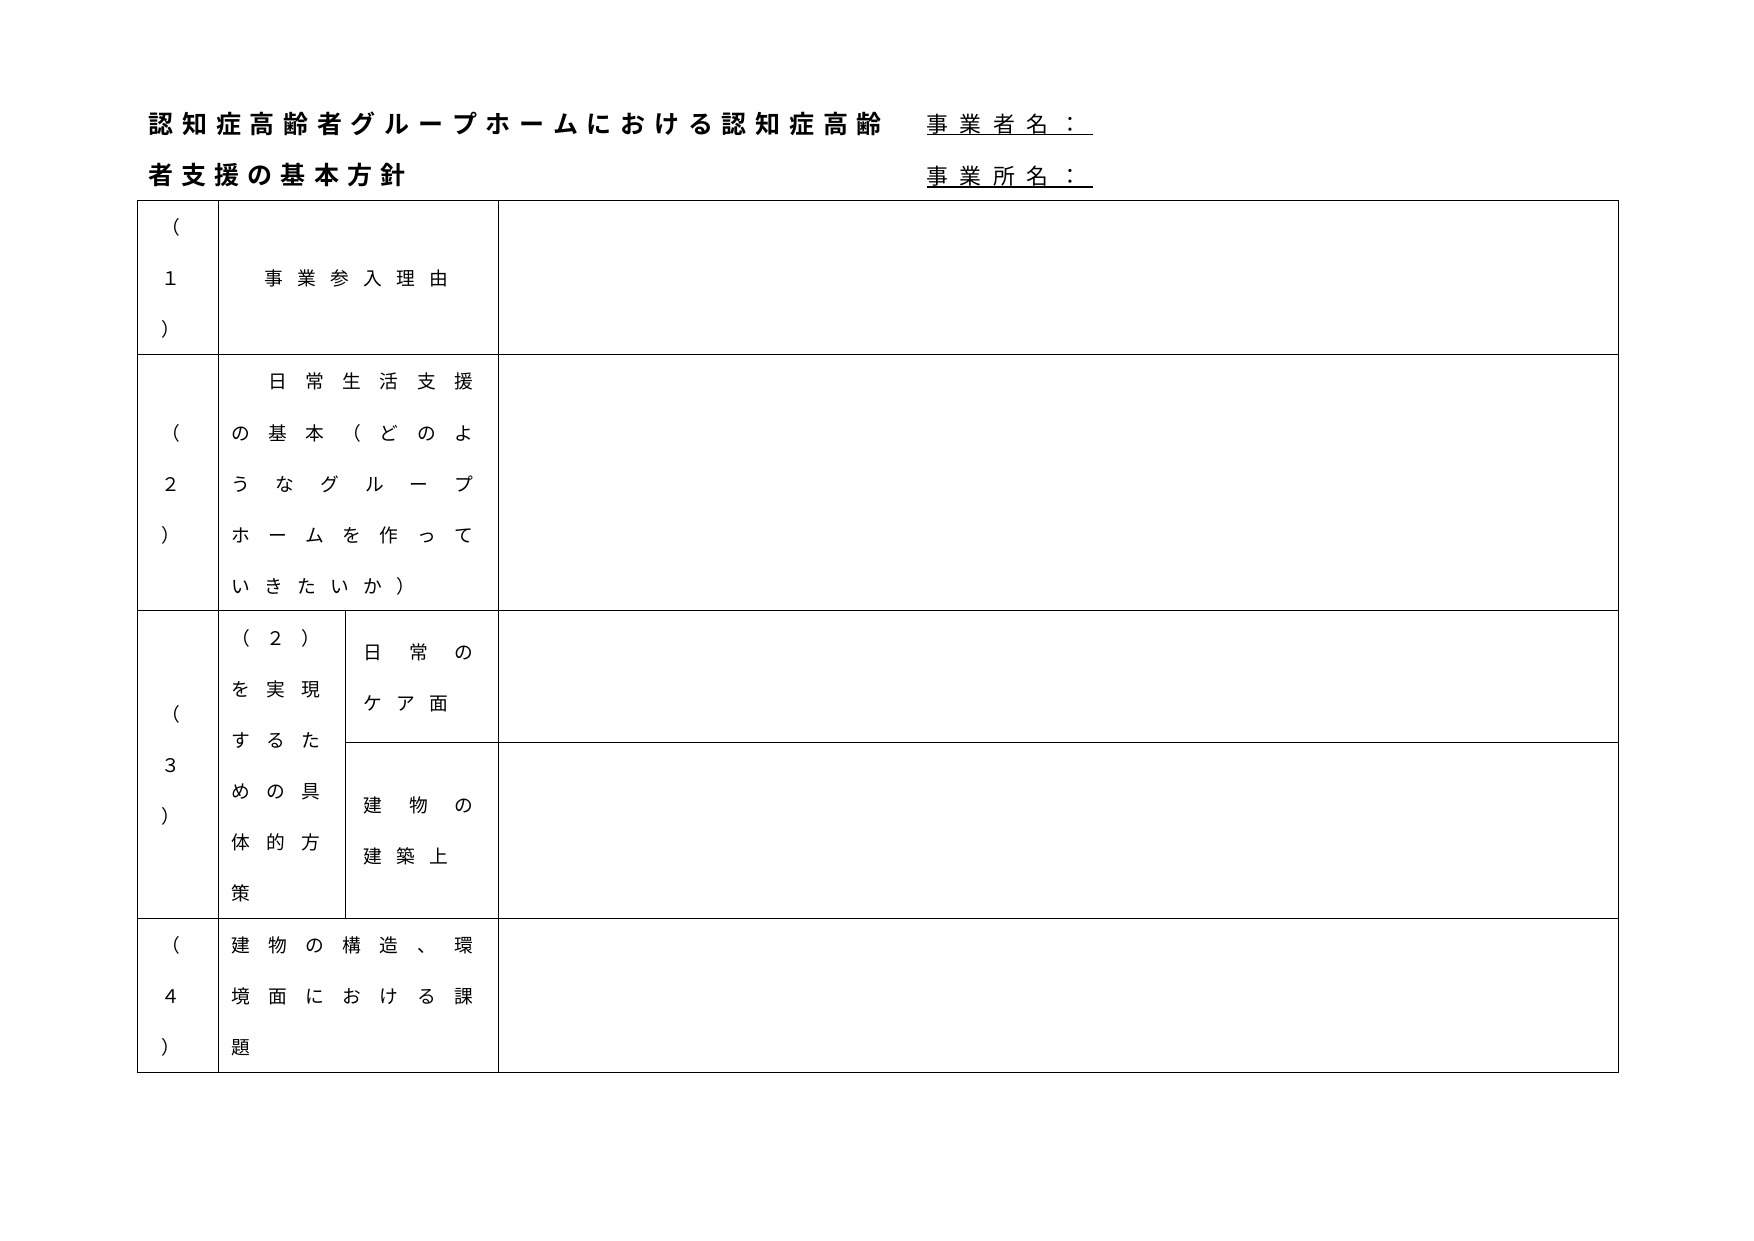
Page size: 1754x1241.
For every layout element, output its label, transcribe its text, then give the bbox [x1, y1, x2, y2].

table_cell （３） [138, 611, 218, 918]
table_cell （２） [138, 355, 218, 610]
table_cell （２）を実現するための具体的方策 [219, 611, 345, 918]
table_cell [499, 919, 1618, 1072]
table_cell [499, 355, 1618, 610]
table_cell 事業所名： [901, 148, 1618, 200]
table_header 事業者名： [901, 97, 1618, 148]
table_cell （４） [138, 919, 218, 1072]
table_cell 事業参入理由 [219, 201, 498, 354]
table_header 認知症高齢者グループホームにおける認知症高齢者支援の基本方針 [137, 97, 901, 200]
table_cell 建物の構造、環境面における課題 [219, 919, 498, 1072]
table_cell [499, 201, 1618, 354]
table_cell [499, 743, 1618, 918]
table_cell [499, 611, 1618, 742]
table_cell 日常生活支援の基本（どのようなグループホームを作っていきたいか） [219, 355, 498, 610]
table_cell 建物の建築上 [346, 743, 498, 918]
table_cell 日常のケア面 [346, 611, 498, 742]
table_cell （１） [138, 201, 218, 354]
